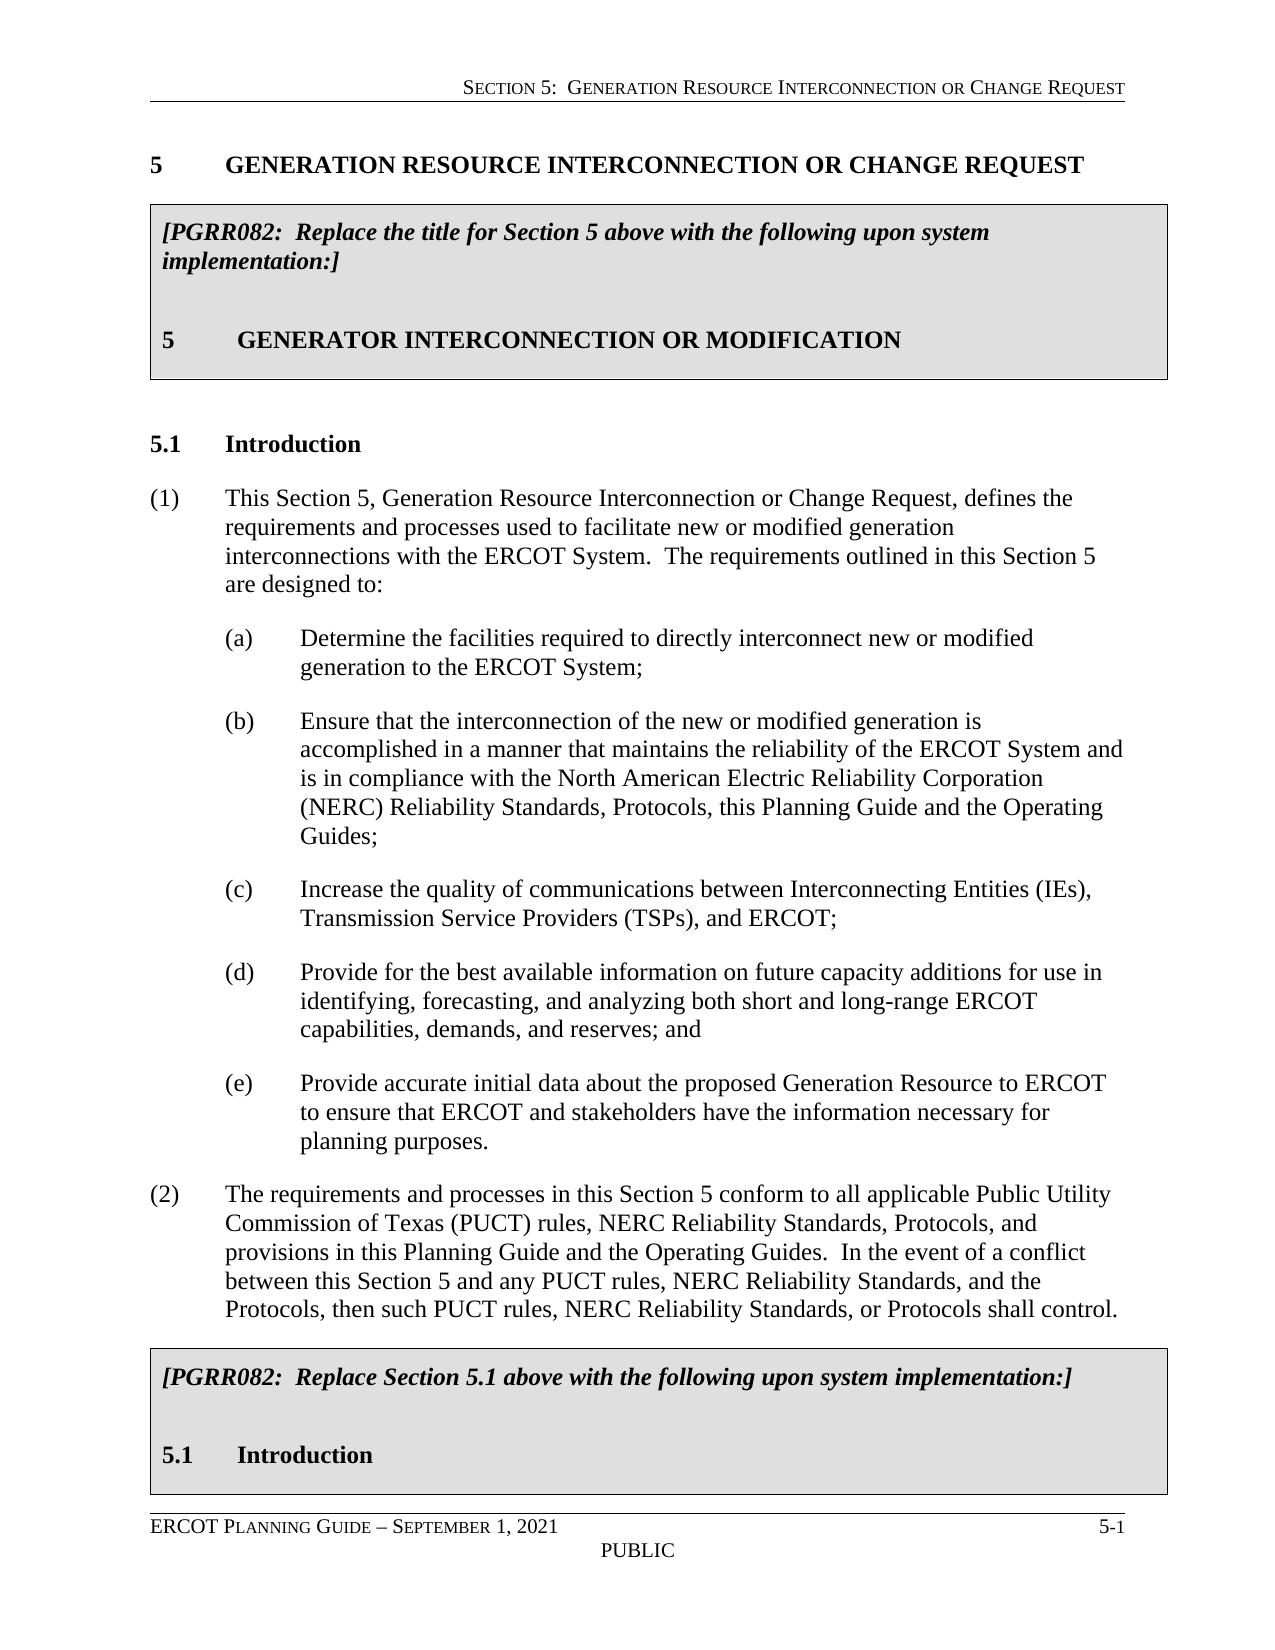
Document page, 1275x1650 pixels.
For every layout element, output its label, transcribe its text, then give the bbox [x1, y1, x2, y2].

text (1) This Section 5, Generation Resource Interconnection or Change Request, defines the requirements and processes used to facilitate new or modified generation interconnections with the ERCOT System. The requirements outlined in this Section 5 are designed to: [150, 483, 1125, 598]
text 5.1 Introduction [150, 429, 1125, 458]
list (d) Provide for the best available information on future capacity additions for use in identifying, forecasting, and analyzing both short and long-range ERCOT capabilities, demands, and reserves; and [225, 957, 1125, 1043]
text (2) The requirements and processes in this Section 5 conform to all applicable Public Utility Commission of Texas (PUCT) rules, NERC Reliability Standards, Protocols, and provisions in this Planning Guide and the Operating Guides. In the event of a conflict between this Section 5 and any PUCT rules, NERC Reliability Standards, and the Protocols, then such PUCT rules, NERC Reliability Standards, or Protocols shall control. [150, 1179, 1125, 1323]
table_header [151, 1349, 1167, 1494]
list (b) Ensure that the interconnection of the new or modified generation is accomplished in a manner that maintains the reliability of the ERCOT System and is in compliance with the North American Electric Reliability Corporation (NERC) Reliability Standards, Protocols, this Planning Guide and the Operating Guides; [225, 706, 1125, 849]
list (e) Provide accurate initial data about the proposed Generation Resource to ERCOT to ensure that ERCOT and stakeholders have the information necessary for planning purposes. [225, 1068, 1125, 1154]
list (a) Determine the facilities required to directly interconnect new or modified generation to the ERCOT System; [225, 623, 1125, 681]
list (c) Increase the quality of communications between Interconnecting Entities (IEs), Transmission Service Providers (TSPs), and ERCOT; [225, 874, 1125, 932]
table_header [PGRR082: Replace the title for Section 5 above with the following upon system implementation:] 5 GenErator INTERCONNECTION or Modification [151, 205, 1167, 378]
subtitle 5 GENERATION RESOURCE INTERCONNECTION or Change Request [150, 150, 1125, 179]
